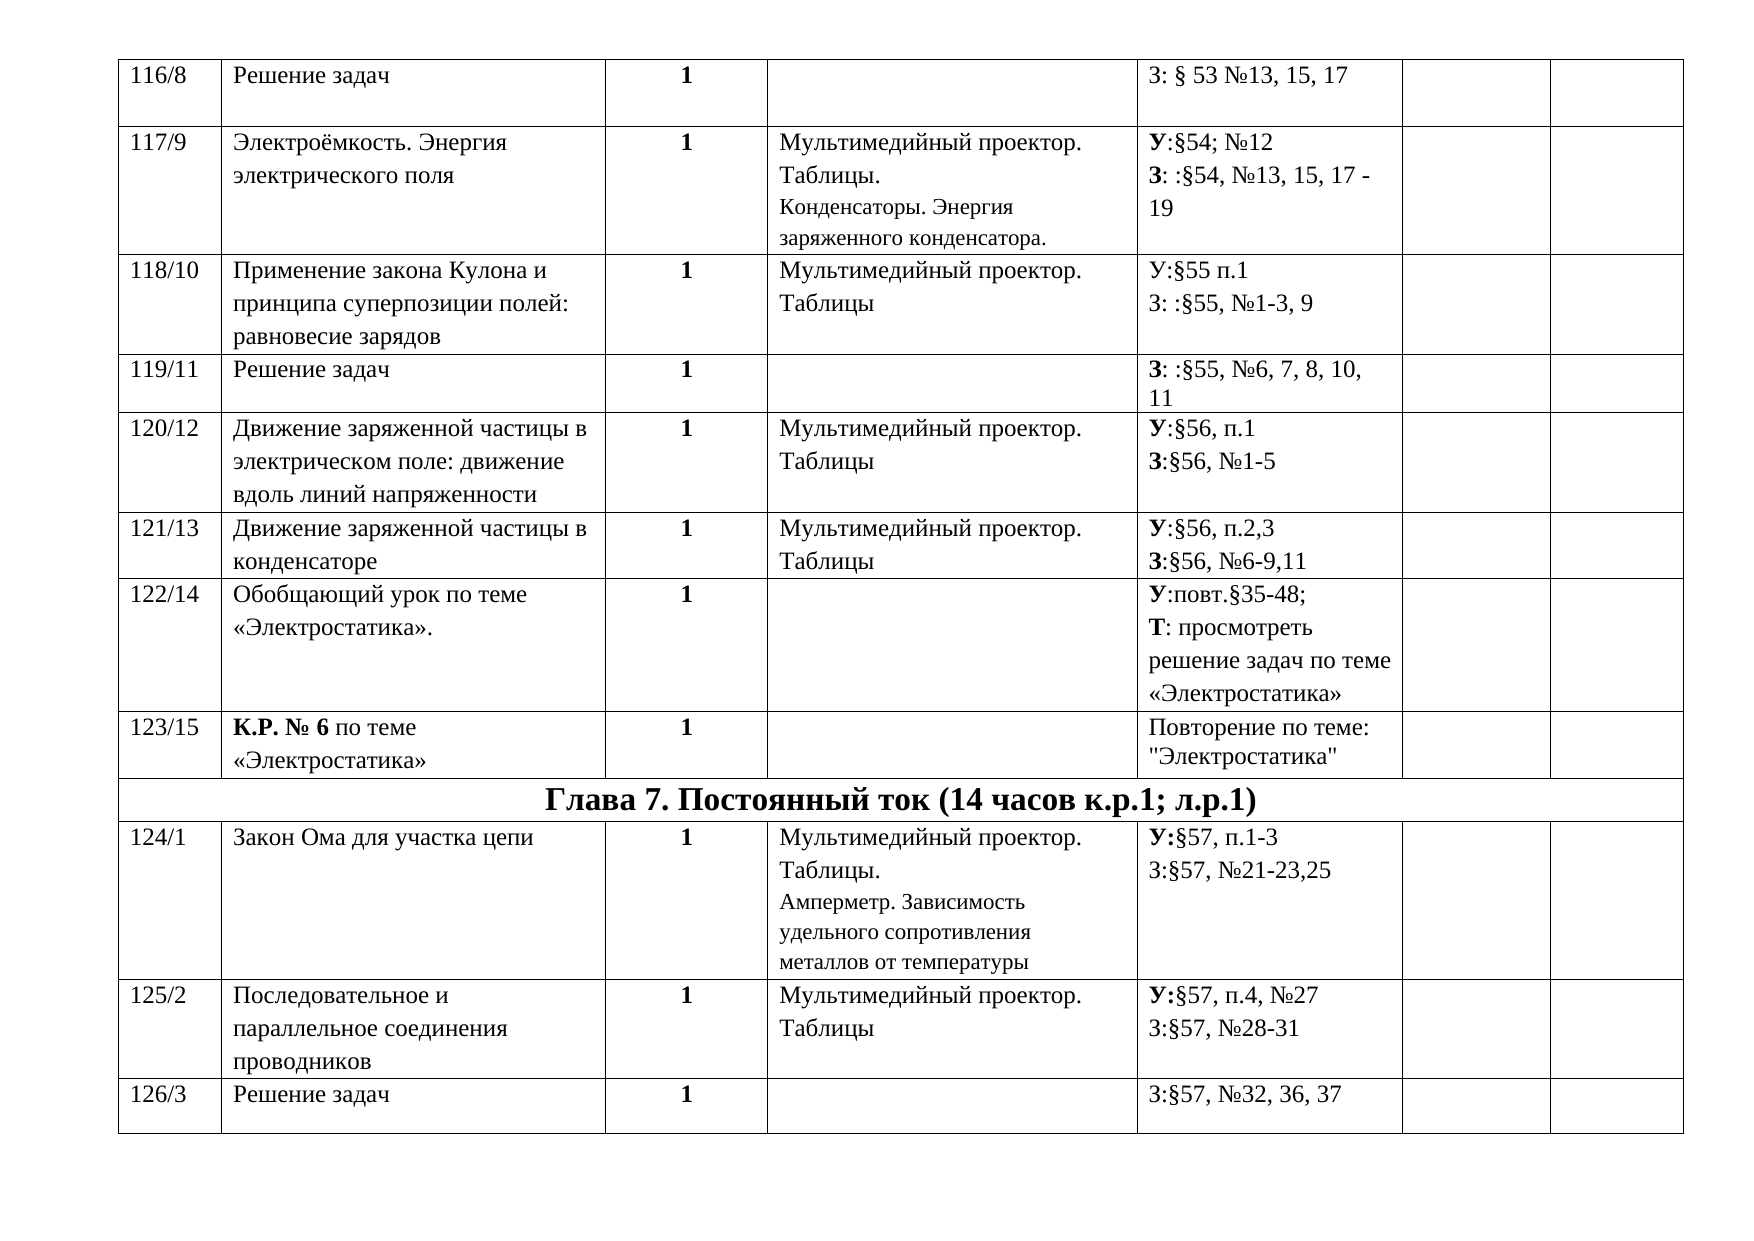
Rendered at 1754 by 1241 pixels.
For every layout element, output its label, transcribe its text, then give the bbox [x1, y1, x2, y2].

table_cell Мультимедийный проектор. Таблицы. Конденсаторы. Энергия заряженного конденсатора. [768, 127, 1137, 254]
table_cell Глава 7. Постоянный ток (14 часов к.р.1; л.р.1) [119, 779, 1683, 821]
table_cell Мультимедийный проектор. Таблицы [768, 413, 1137, 512]
table_cell 120/12 [119, 413, 221, 512]
table_cell 1 [606, 127, 767, 254]
table_cell [768, 60, 1137, 126]
table_cell [1551, 60, 1683, 126]
table_cell У:§55 п.1 З: :§55, №1-3, 9 [1138, 255, 1402, 353]
table_cell [1403, 60, 1550, 126]
table_cell [1403, 980, 1550, 1078]
table_cell Мультимедийный проектор. Таблицы [768, 513, 1137, 578]
table_cell Мультимедийный проектор. Таблицы [768, 255, 1137, 353]
table_cell [1403, 1079, 1550, 1133]
table_cell 117/9 [119, 127, 221, 254]
table_cell Мультимедийный проектор. Таблицы [768, 980, 1137, 1078]
table_cell Повторение по теме: "Электростатика" [1138, 712, 1402, 778]
table_cell Движение заряженной частицы в конденсаторе [222, 513, 605, 578]
table_cell Мультимедийный проектор. Таблицы. Амперметр. Зависимость удельного сопротивления металлов от температуры [768, 822, 1137, 979]
table_cell [1403, 355, 1550, 412]
table_cell 1 [606, 255, 767, 353]
table_cell [768, 355, 1137, 412]
table_cell Решение задач [222, 1079, 605, 1133]
table_cell З:§57, №32, 36, 37 [1138, 1079, 1402, 1133]
table_cell [1551, 513, 1683, 578]
table_cell [768, 1079, 1137, 1133]
table_cell [1551, 1079, 1683, 1133]
table_cell 1 [606, 1079, 767, 1133]
table_cell [1551, 579, 1683, 711]
table_cell 1 [606, 712, 767, 778]
table_cell 1 [606, 413, 767, 512]
table_cell 119/11 [119, 355, 221, 412]
table_cell 125/2 [119, 980, 221, 1078]
table_cell К.Р. № 6 по теме «Электростатика» [222, 712, 605, 778]
table_cell У:повт.§35-48; Т: просмотреть решение задач по теме «Электростатика» [1138, 579, 1402, 711]
table_cell 123/15 [119, 712, 221, 778]
table_cell [1403, 579, 1550, 711]
table_cell [1551, 355, 1683, 412]
table_cell [768, 712, 1137, 778]
table_cell У:§56, п.1 З:§56, №1-5 [1138, 413, 1402, 512]
table_cell Электроёмкость. Энергия электрического поля [222, 127, 605, 254]
table_cell 1 [606, 822, 767, 979]
table_cell [1403, 127, 1550, 254]
table_cell Решение задач [222, 60, 605, 126]
table_cell [1551, 822, 1683, 979]
table_cell 1 [606, 513, 767, 578]
table_cell 1 [606, 60, 767, 126]
table_cell [1403, 513, 1550, 578]
table_cell 122/14 [119, 579, 221, 711]
table_cell [1551, 413, 1683, 512]
table_cell У:§57, п.1-3 З:§57, №21-23,25 [1138, 822, 1402, 979]
table_cell Движение заряженной частицы в электрическом поле: движение вдоль линий напряженности [222, 413, 605, 512]
table_cell У:§54; №12 З: :§54, №13, 15, 17 - 19 [1138, 127, 1402, 254]
table_cell [1551, 980, 1683, 1078]
table_cell У:§57, п.4, №27 З:§57, №28-31 [1138, 980, 1402, 1078]
table_cell 1 [606, 980, 767, 1078]
table_cell [1551, 712, 1683, 778]
table_cell [768, 579, 1137, 711]
table_cell [1403, 822, 1550, 979]
table_cell 1 [606, 579, 767, 711]
table_cell 121/13 [119, 513, 221, 578]
table_cell 116/8 [119, 60, 221, 126]
table_cell 1 [606, 355, 767, 412]
table_cell З: § 53 №13, 15, 17 [1138, 60, 1402, 126]
table_cell У:§56, п.2,3 З:§56, №6-9,11 [1138, 513, 1402, 578]
table_cell 126/3 [119, 1079, 221, 1133]
table_cell Решение задач [222, 355, 605, 412]
table_cell Применение закона Кулона и принципа суперпозиции полей: равновесие зарядов [222, 255, 605, 353]
table_cell [1551, 255, 1683, 353]
table_cell 118/10 [119, 255, 221, 353]
table_cell [1403, 413, 1550, 512]
table_cell [1403, 255, 1550, 353]
table_cell [1551, 127, 1683, 254]
table_cell [1403, 712, 1550, 778]
table_cell Обобщающий урок по теме «Электростатика». [222, 579, 605, 711]
table_cell 124/1 [119, 822, 221, 979]
table_cell Последовательное и параллельное соединения проводников [222, 980, 605, 1078]
table_cell Закон Ома для участка цепи [222, 822, 605, 979]
table_cell З: :§55, №6, 7, 8, 10, 11 [1138, 355, 1402, 412]
